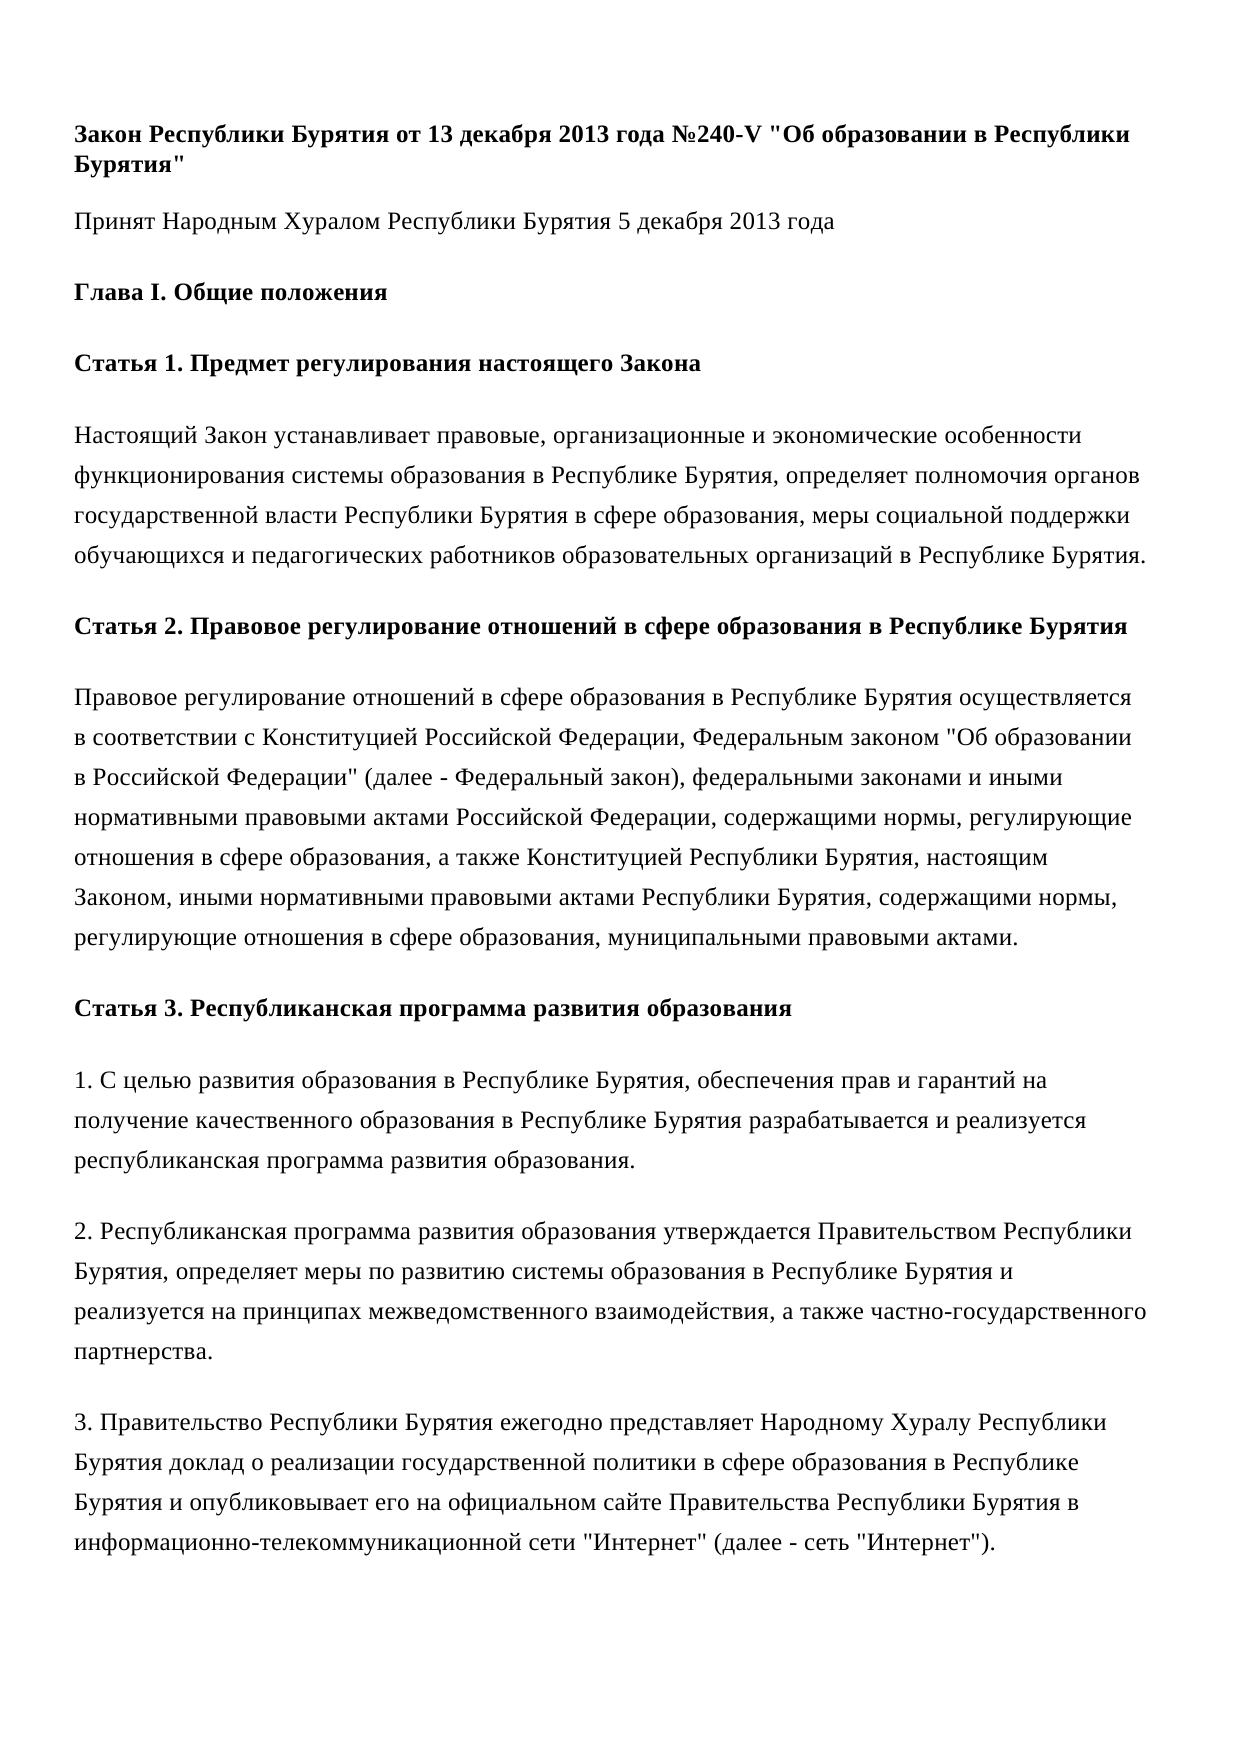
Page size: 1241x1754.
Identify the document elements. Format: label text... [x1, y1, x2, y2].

text Статья 1. Предмет регулирования настоящего Закона [74, 337, 1152, 377]
text Закон Республики Бурятия от 13 декабря 2013 года №240-V "Об образовании в Республики Бурятия" [74, 118, 1152, 178]
text Правовое регулирование отношений в сфере образования в Республике Бурятия осуществляется в соответствии с Конституцией Российской Федерации, Федеральным законом "Об образовании в Российской Федерации" (далее - Федеральный закон), федеральными законами и иными нормативными правовыми актами Российской Федерации, содержащими нормы, регулирующие отношения в сфере образования, а также Конституцией Республики Бурятия, настоящим Законом, иными нормативными правовыми актами Республики Бурятия, содержащими нормы, регулирующие отношения в сфере образования, муниципальными правовыми актами. [74, 671, 1152, 951]
text Настоящий Закон устанавливает правовые, организационные и экономические особенности функционирования системы образования в Республике Бурятия, определяет полномочия органов государственной власти Республики Бурятия в сфере образования, меры социальной поддержки обучающихся и педагогических работников образовательных организаций в Республике Бурятия. [74, 408, 1152, 568]
text Статья 2. Правовое регулирование отношений в сфере образования в Республике Бурятия [74, 600, 1152, 640]
text Статья 3. Республиканская программа развития образования [74, 982, 1152, 1022]
text Принят Народным Хуралом Республики Бурятия 5 декабря 2013 года [74, 195, 1152, 235]
text 3. Правительство Республики Бурятия ежегодно представляет Народному Хуралу Республики Бурятия доклад о реализации государственной политики в сфере образования в Республике Бурятия и опубликовывает его на официальном сайте Правительства Республики Бурятия в информационно-телекоммуникационной сети "Интернет" (далее - сеть "Интернет"). [74, 1396, 1152, 1556]
text 2. Республиканская программа развития образования утверждается Правительством Республики Бурятия, определяет меры по развитию системы образования в Республике Бурятия и реализуется на принципах межведомственного взаимодействия, а также частно-государственного партнерства. [74, 1205, 1152, 1365]
text Глава I. Общие положения [74, 266, 1152, 306]
text 1. С целью развития образования в Республике Бурятия, обеспечения прав и гарантий на получение качественного образования в Республике Бурятия разрабатывается и реализуется республиканская программа развития образования. [74, 1053, 1152, 1173]
